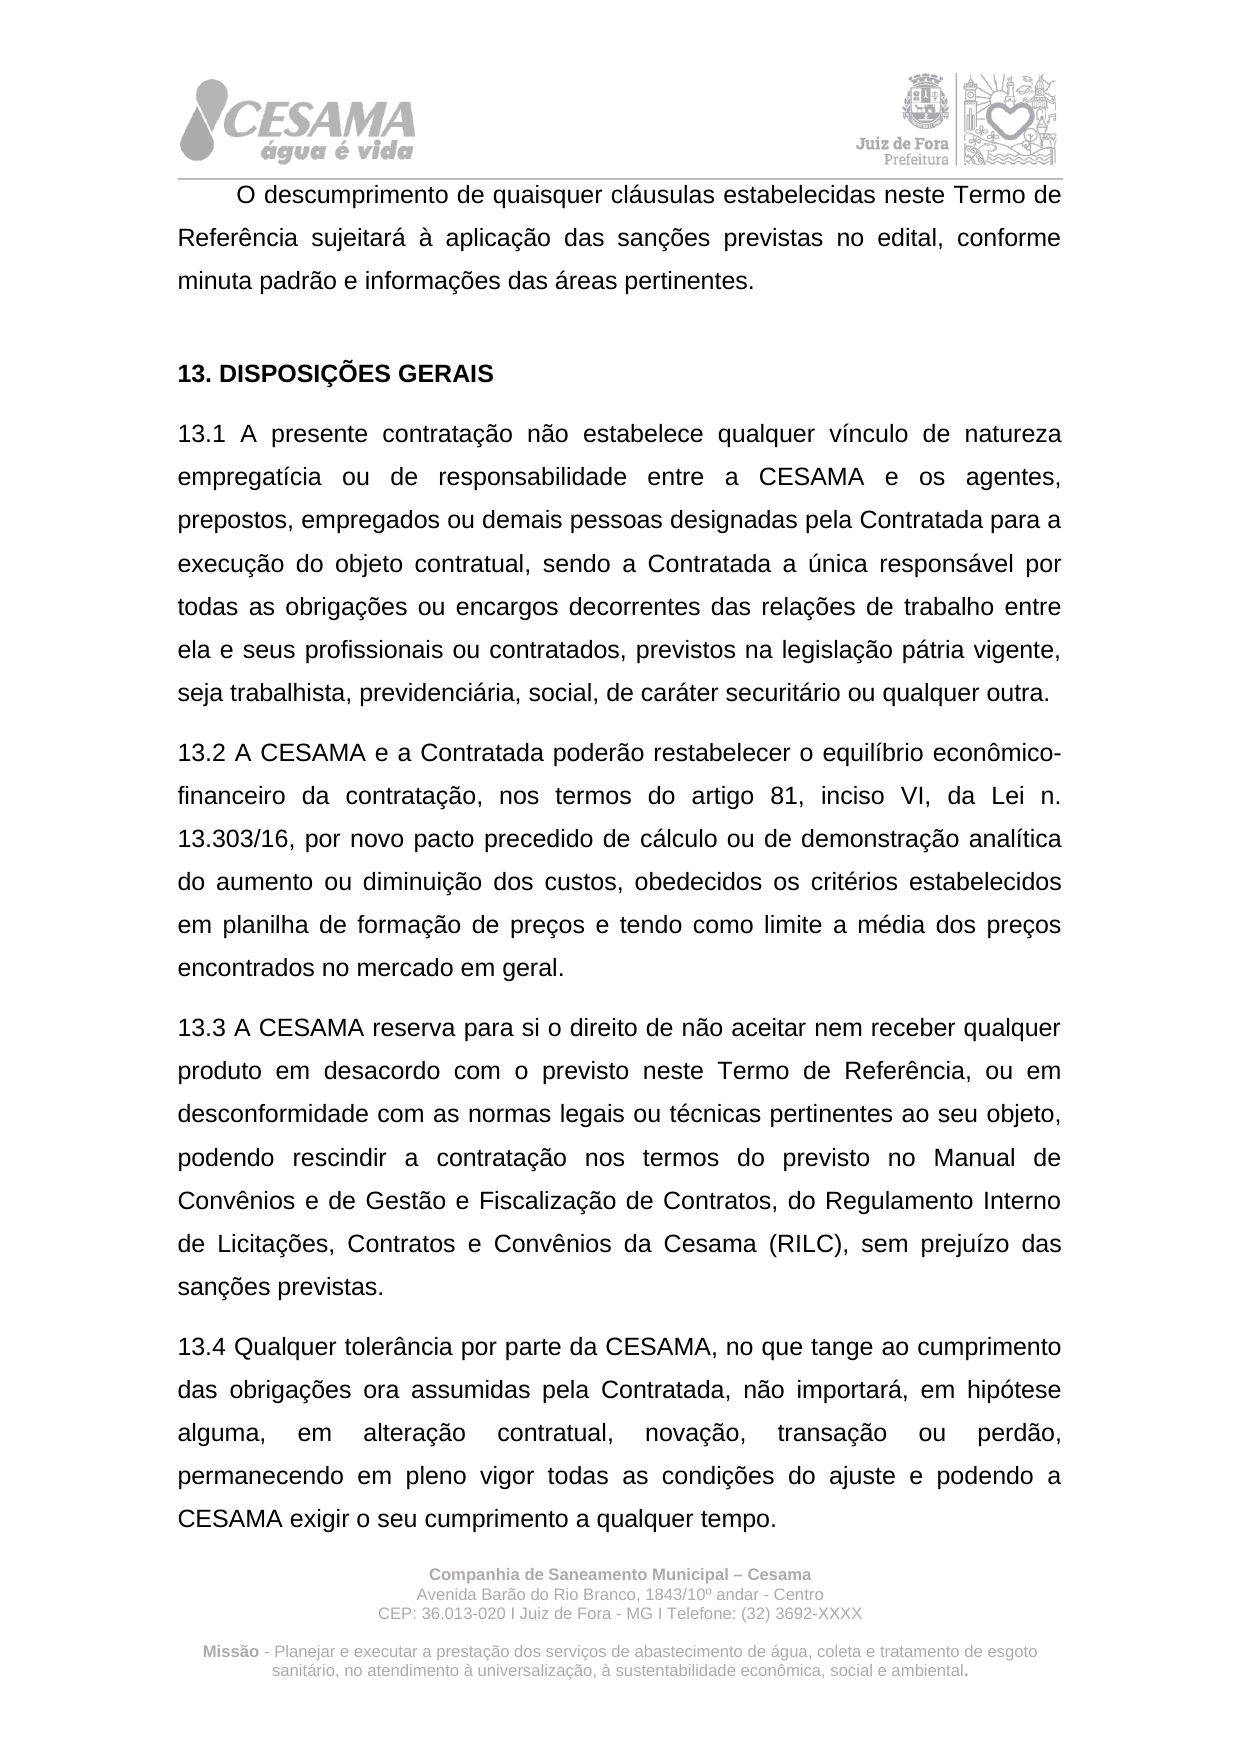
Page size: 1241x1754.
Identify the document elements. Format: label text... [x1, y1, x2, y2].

text 13. DISPOSIÇÕES GERAIS [177, 359, 1063, 388]
picture [177, 73, 1064, 180]
text 13.2 A CESAMA e a Contratada poderão restabelecer o equilíbrio econômico-financeiro da contratação, nos termos do artigo 81, inciso VI, da Lei n. 13.303/16, por novo pacto precedido de cálculo ou de demonstração analítica do aumento ou diminuição dos custos, obedecidos os critérios estabelecidos em planilha de formação de preços e tendo como limite a média dos preços encontrados no mercado em geral. [177, 738, 1063, 982]
text O descumprimento de quaisquer cláusulas estabelecidas neste Termo de Referência sujeitará à aplicação das sanções previstas no edital, conforme minuta padrão e informações das áreas pertinentes. [177, 180, 1063, 295]
text 13.1 A presente contratação não estabelece qualquer vínculo de natureza empregatícia ou de responsabilidade entre a CESAMA e os agentes, prepostos, empregados ou demais pessoas designadas pela Contratada para a execução do objeto contratual, sendo a Contratada a única responsável por todas as obrigações ou encargos decorrentes das relações de trabalho entre ela e seus profissionais ou contratados, previstos na legislação pátria vigente, seja trabalhista, previdenciária, social, de caráter securitário ou qualquer outra. [177, 419, 1063, 707]
text 13.3 A CESAMA reserva para si o direito de não aceitar nem receber qualquer produto em desacordo com o previsto neste Termo de Referência, ou em desconformidade com as normas legais ou técnicas pertinentes ao seu objeto, podendo rescindir a contratação nos termos do previsto no Manual de Convênios e de Gestão e Fiscalização de Contratos, do Regulamento Interno de Licitações, Contratos e Convênios da Cesama (RILC), sem prejuízo das sanções previstas. [177, 1013, 1063, 1301]
text 13.4 Qualquer tolerância por parte da CESAMA, no que tange ao cumprimento das obrigações ora assumidas pela Contratada, não importará, em hipótese alguma, em alteração contratual, novação, transação ou perdão, permanecendo em pleno vigor todas as condições do ajuste e podendo a CESAMA exigir o seu cumprimento a qualquer tempo. [177, 1332, 1063, 1533]
